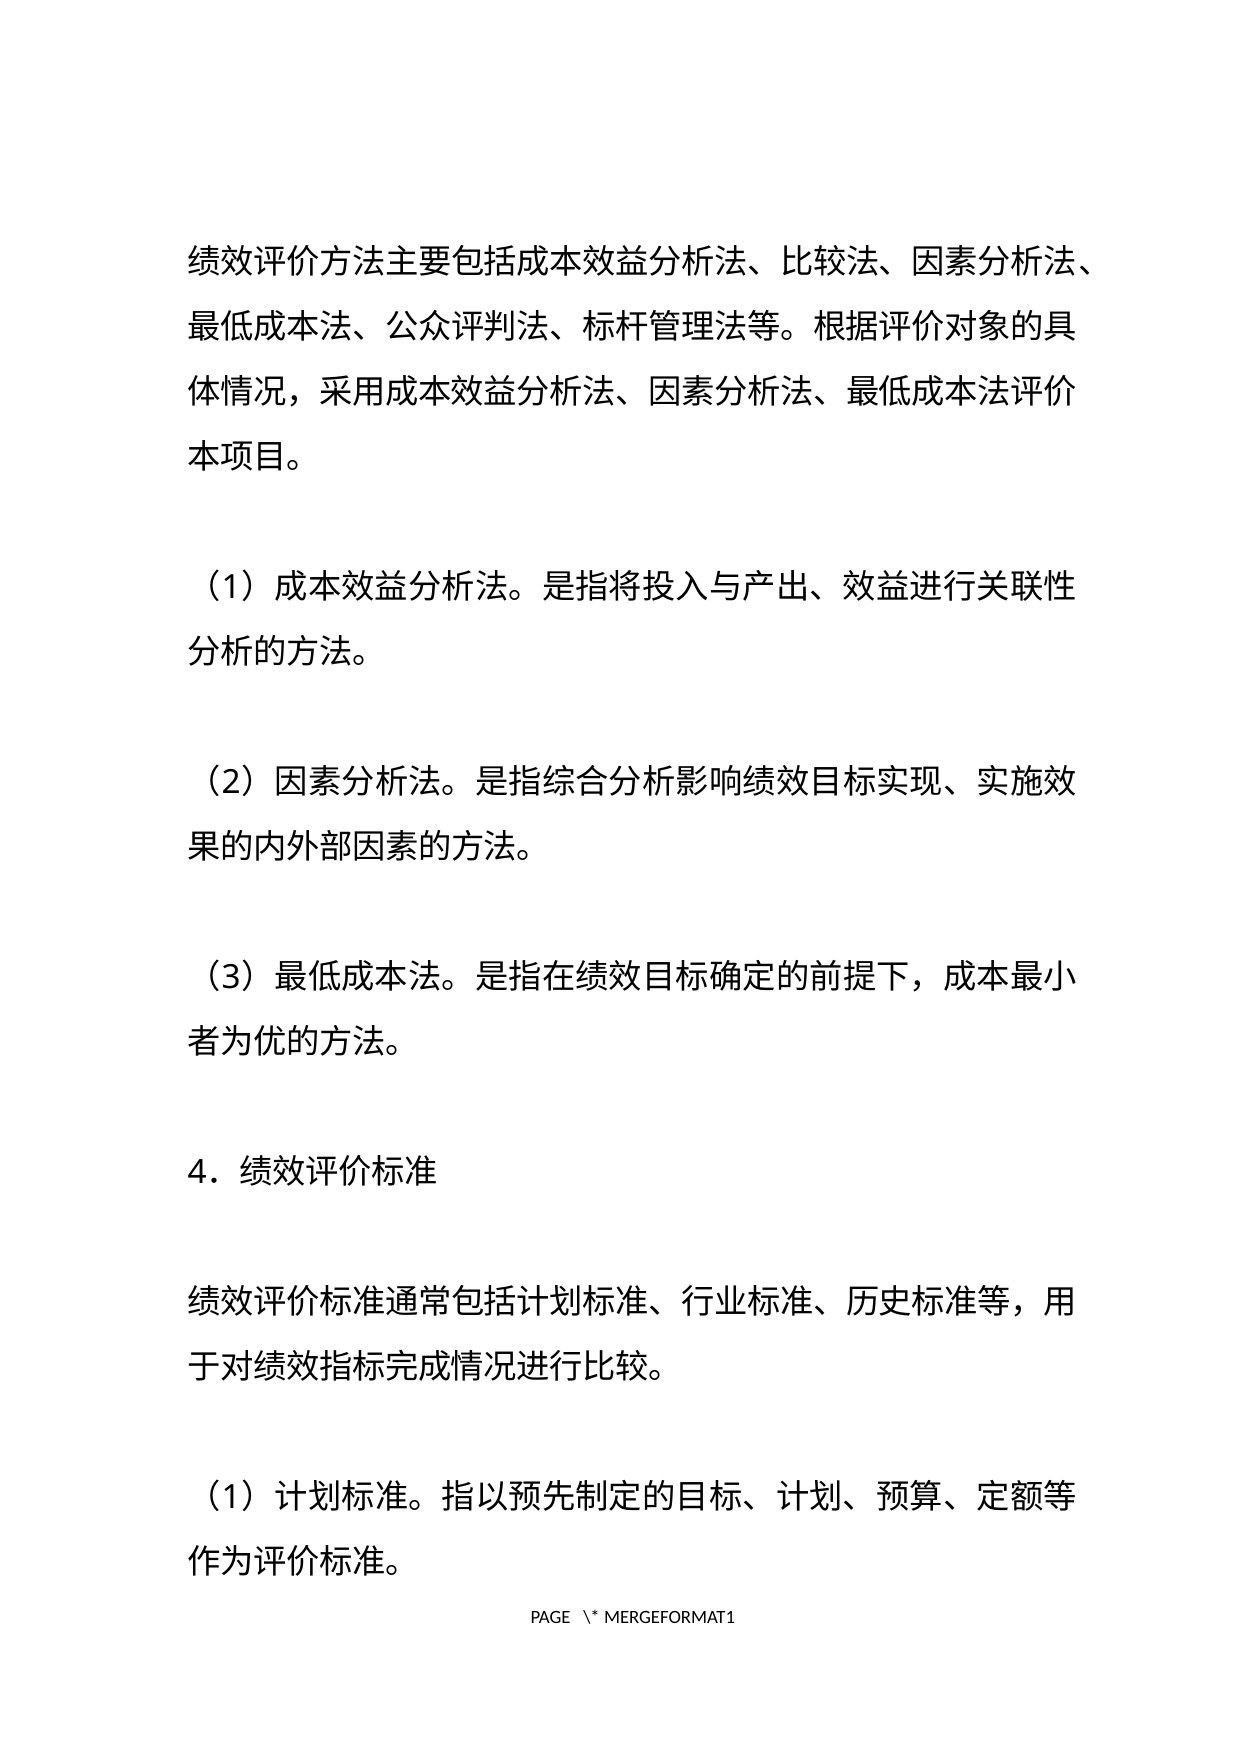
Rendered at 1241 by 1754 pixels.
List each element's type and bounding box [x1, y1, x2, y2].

text [187, 162, 1078, 1592]
